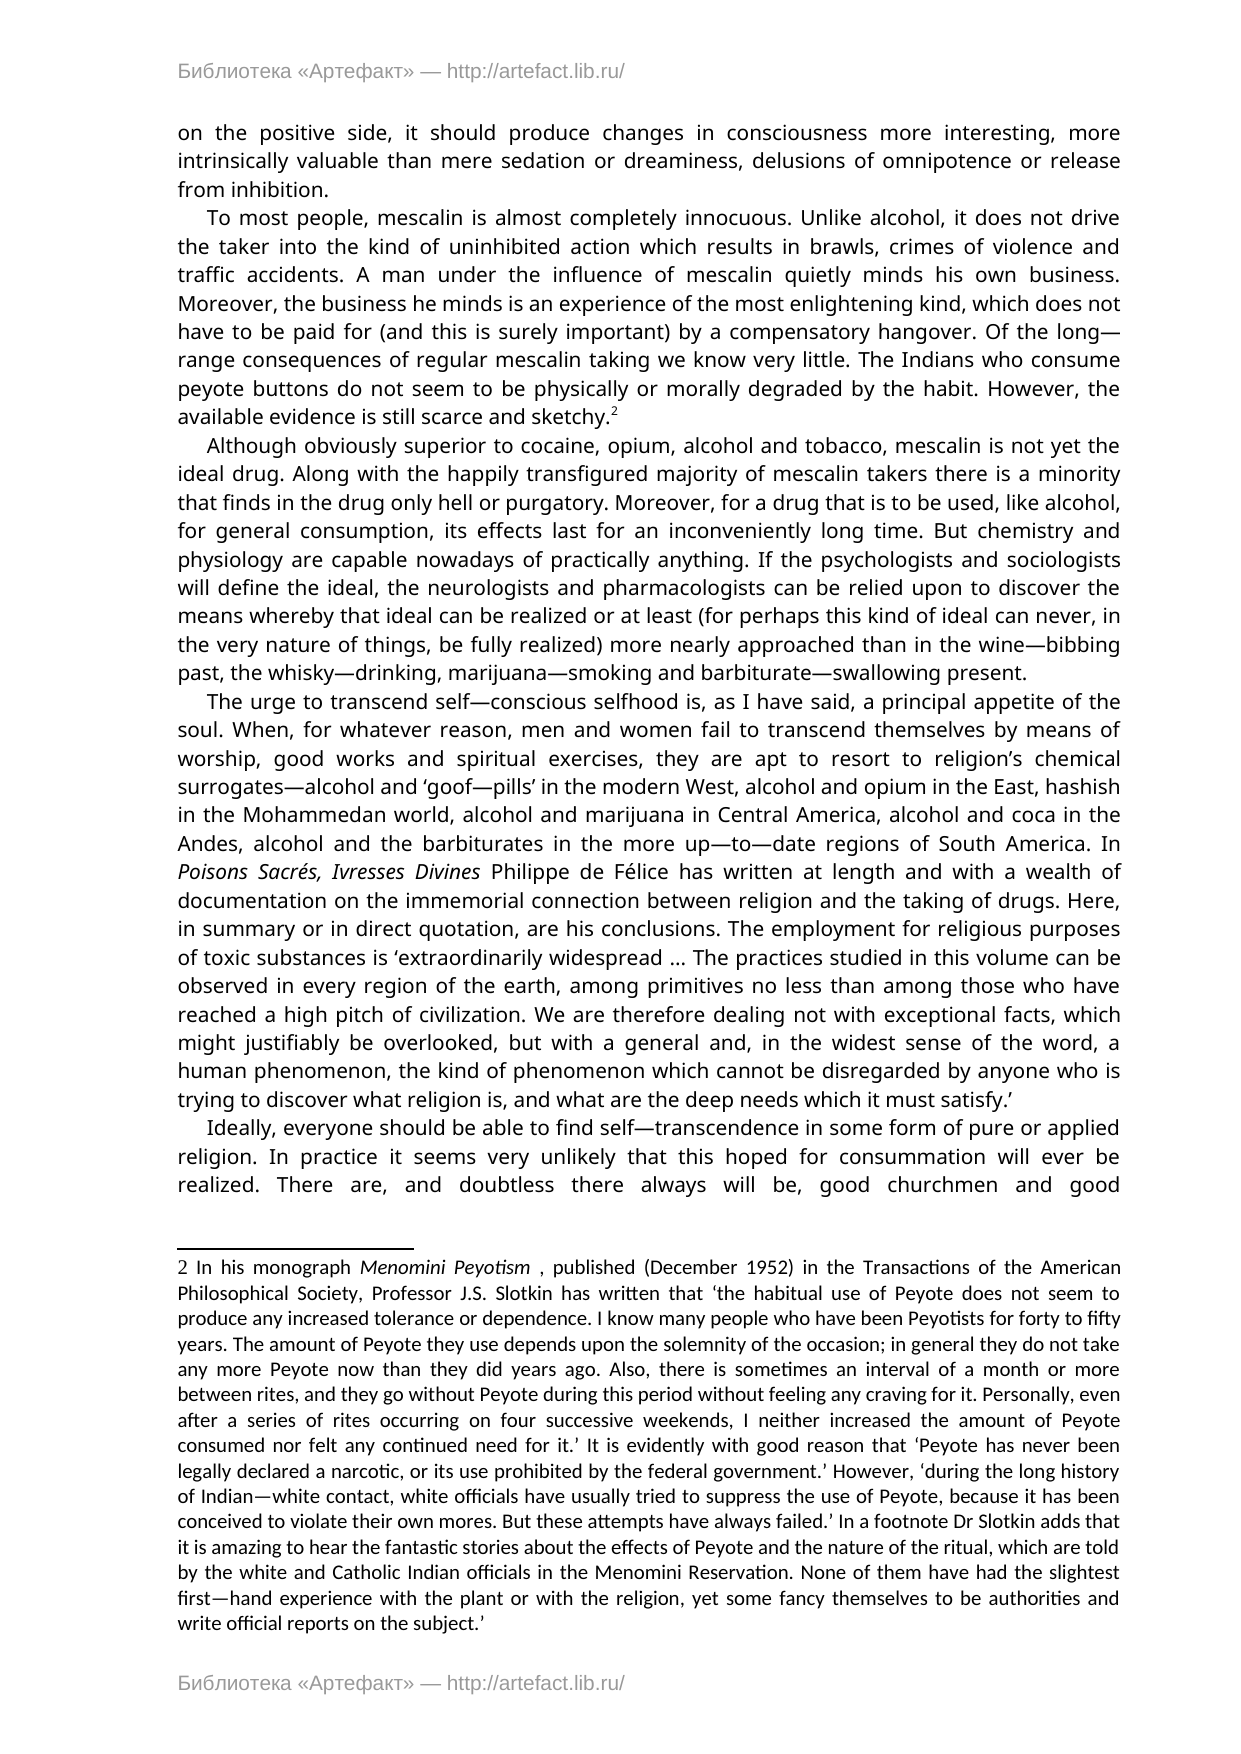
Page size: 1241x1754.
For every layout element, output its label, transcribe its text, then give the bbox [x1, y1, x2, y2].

text Ideally, everyone should be able to find self—transcendence in some form of pure or applied religion. In practice it seems very unlikely that this hoped for consummation will ever be realized. There are, and doubtless there always will be, good churchmen and good churchwomen for whom, unfortunately, piety is not enough. The late G.K. Chesterton, who wrote at least as lyrically of drink as of devotion, may serve as their eloquent spokesman. [177, 1113, 1122, 1199]
text Although obviously superior to cocaine, opium, alcohol and tobacco, mescalin is not yet the ideal drug. Along with the happily transfigured majority of mescalin takers there is a minority that finds in the drug only hell or purgatory. Moreover, for a drug that is to be used, like alcohol, for general consumption, its effects last for an inconveniently long time. But chemistry and physiology are capable nowadays of practically anything. If the psychologists and sociologists will define the ideal, the neurologists and pharmacologists can be relied upon to discover the means whereby that ideal can be realized or at least (for perhaps this kind of ideal can never, in the very nature of things, be fully realized) more nearly approached than in the wine—bibbing past, the whisky—drinking, marijuana—smoking and barbiturate—swallowing present. [177, 431, 1122, 687]
text The urge to transcend self—conscious selfhood is, as I have said, a principal appetite of the soul. When, for whatever reason, men and women fail to transcend themselves by means of worship, good works and spiritual exercises, they are apt to resort to religion’s chemical surrogates—alcohol and ‘goof—pills’ in the modern West, alcohol and opium in the East, hashish in the Mohammedan world, alcohol and marijuana in Central America, alcohol and coca in the Andes, alcohol and the barbiturates in the more up—to—date regions of South America. In Poisons Sacrés, Ivresses Divines Philippe de Félice has written at length and with a wealth of documentation on the immemorial connection between religion and the taking of drugs. Here, in summary or in direct quotation, are his conclusions. The employment for religious purposes of toxic substances is ‘extraordinarily widespread ... The practices studied in this volume can be observed in every region of the earth, among primitives no less than among those who have reached a high pitch of civilization. We are therefore dealing not with exceptional facts, which might justifiably be overlooked, but with a general and, in the widest sense of the word, a human phenomenon, the kind of phenomenon which cannot be disregarded by anyone who is trying to discover what religion is, and what are the deep needs which it must satisfy.’ [177, 687, 1122, 1113]
text To most people, mescalin is almost completely innocuous. Unlike alcohol, it does not drive the taker into the kind of uninhibited action which results in brawls, crimes of violence and traffic accidents. A man under the influence of mescalin quietly minds his own business. Moreover, the business he minds is an experience of the most enlightening kind, which does not have to be paid for (and this is surely important) by a compensatory hangover. Of the long—range consequences of regular mescalin taking we know very little. The Indians who consume peyote buttons do not seem to be physically or morally degraded by the habit. However, the available evidence is still scarce and sketchy. [177, 203, 1122, 431]
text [177, 118, 1122, 203]
